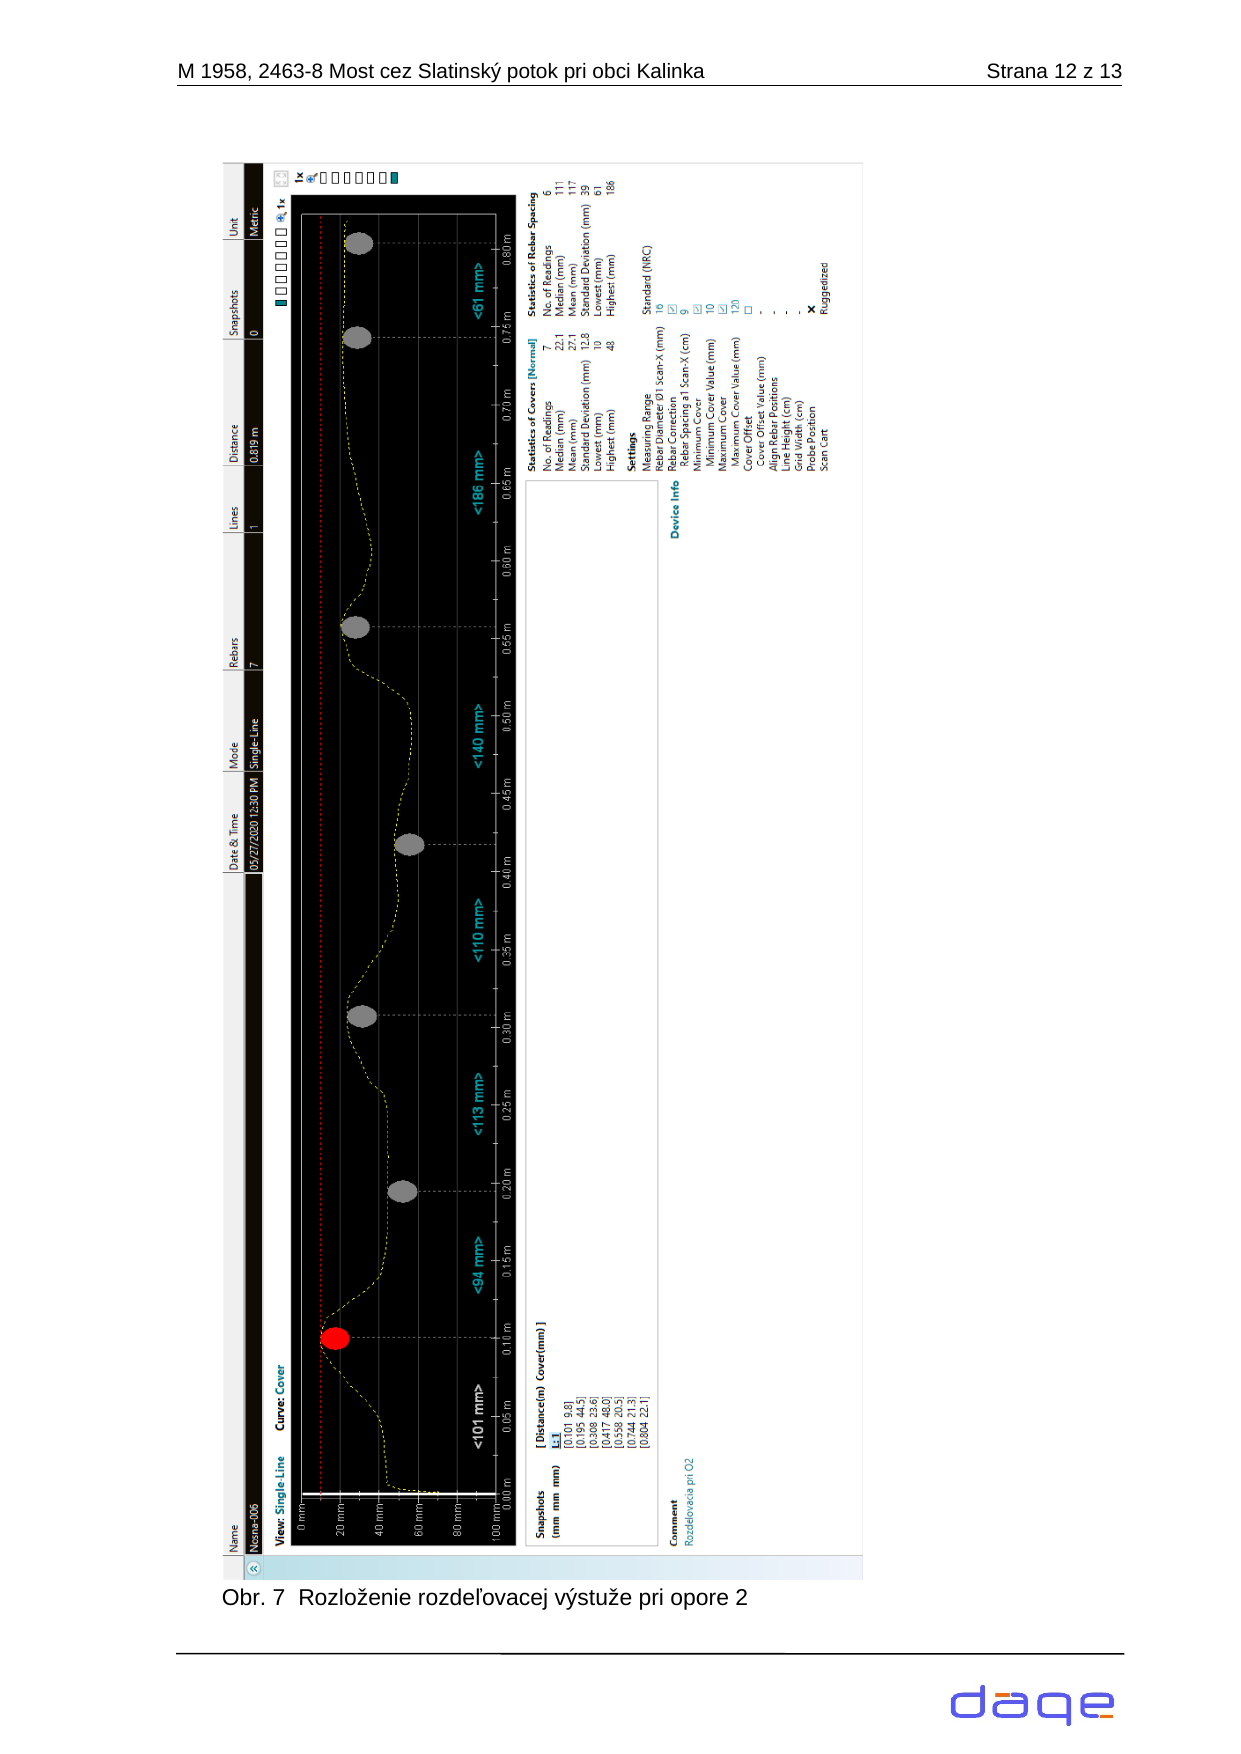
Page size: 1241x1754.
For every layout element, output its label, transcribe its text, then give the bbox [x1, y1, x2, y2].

picture [940, 1679, 1122, 1726]
picture [223, 164, 863, 1579]
text Obr. 7 Rozloženie rozdeľovacej výstuže pri opore 2 [177, 1584, 1122, 1610]
